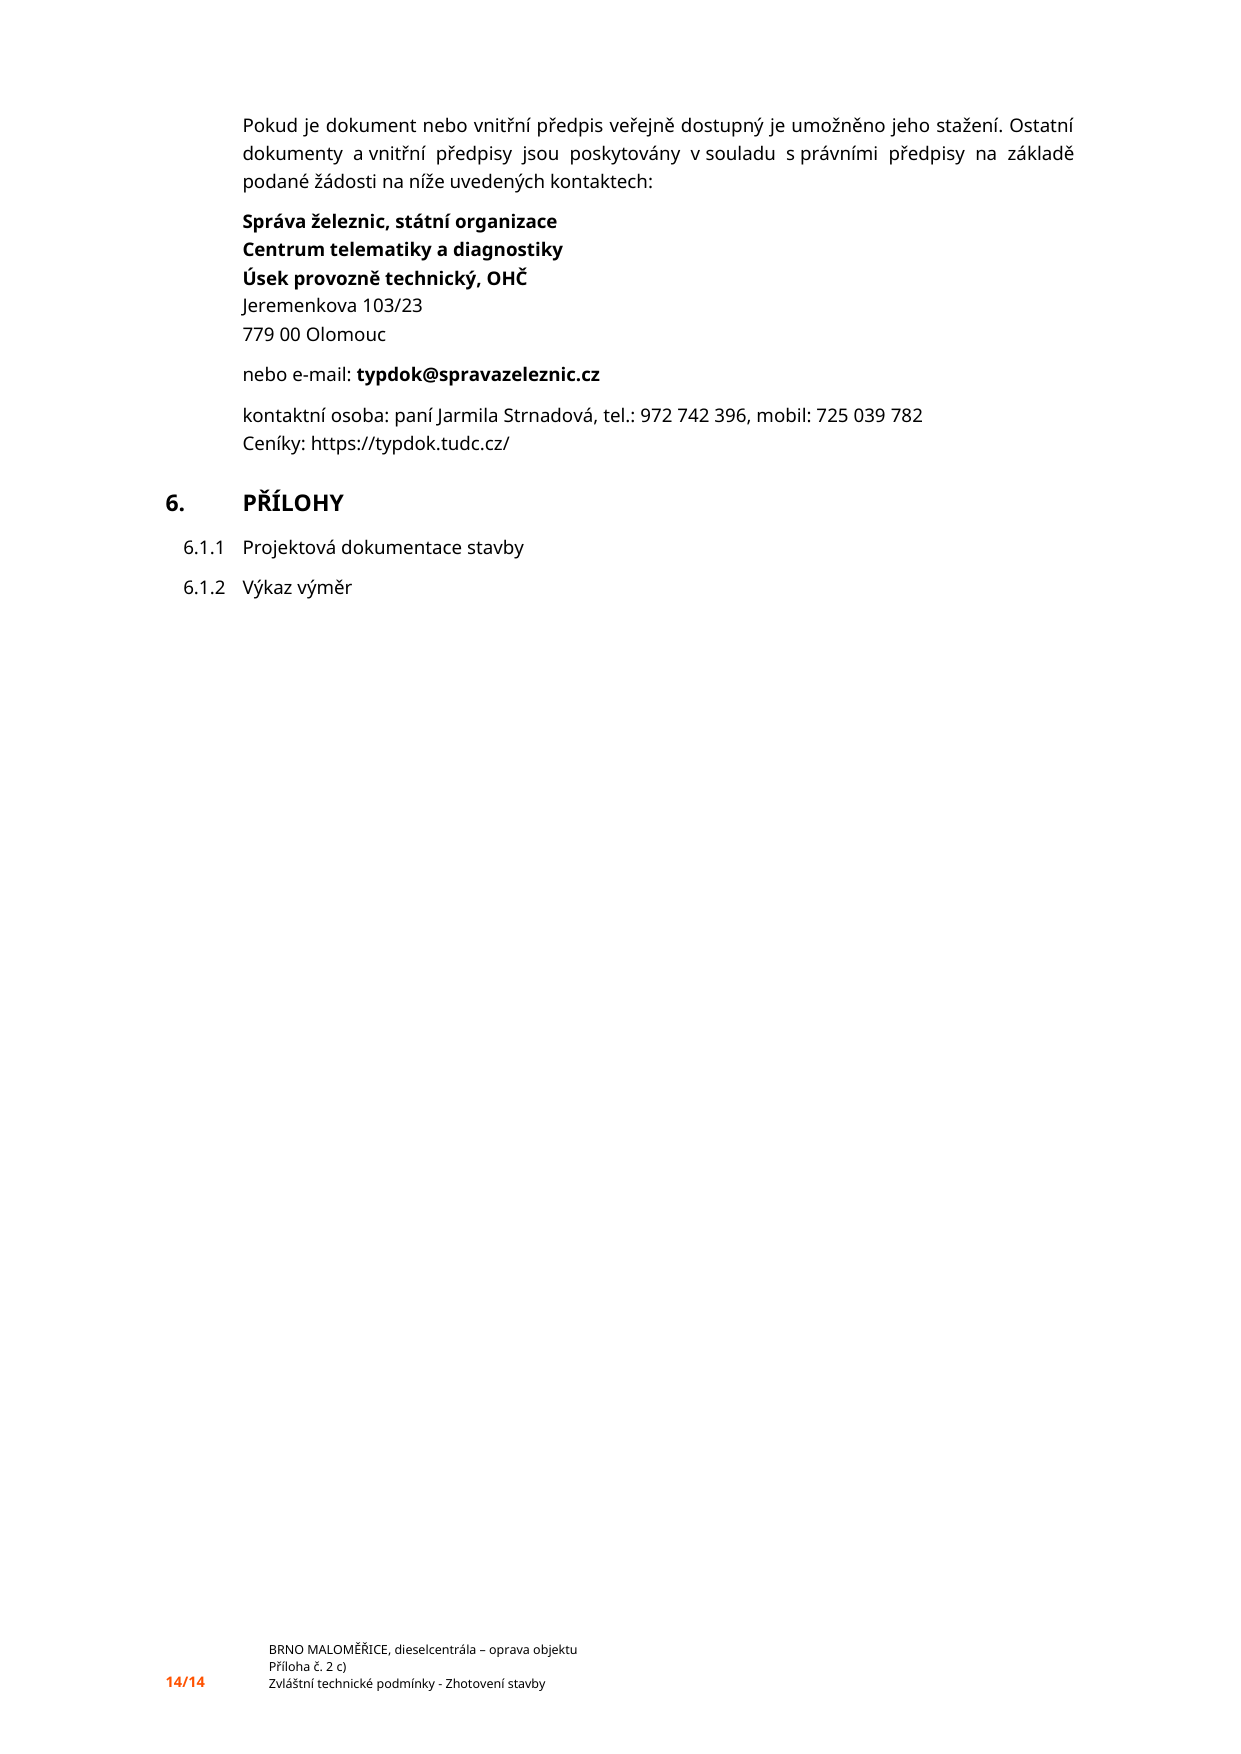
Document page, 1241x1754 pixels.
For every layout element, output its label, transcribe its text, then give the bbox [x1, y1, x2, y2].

text Pokud je dokument nebo vnitřní předpis veřejně dostupný je umožněno jeho stažení. Ostatní dokumenty a vnitřní předpisy jsou poskytovány v souladu s právními předpisy na základě podané žádosti na níže uvedených kontaktech: [242, 112, 1075, 194]
text Správa železnic, státní organizace [242, 209, 1075, 234]
text Výkaz výměr [183, 574, 1075, 600]
text Jeremenkova 103/23 [242, 293, 1075, 318]
text PŘÍLOHY [165, 487, 1075, 518]
text Úsek provozně technický, OHČ [242, 265, 1075, 290]
text nebo e-mail: typdok@spravazeleznic.cz [242, 361, 1075, 387]
text 779 00 Olomouc [242, 321, 1075, 346]
text Centrum telematiky a diagnostiky [242, 237, 1075, 262]
text Ceníky: https://typdok.tudc.cz/ [242, 430, 1075, 455]
text kontaktní osoba: paní Jarmila Strnadová, tel.: 972 742 396, mobil: 725 039 782 [242, 402, 1075, 427]
text Projektová dokumentace stavby [183, 534, 1075, 559]
